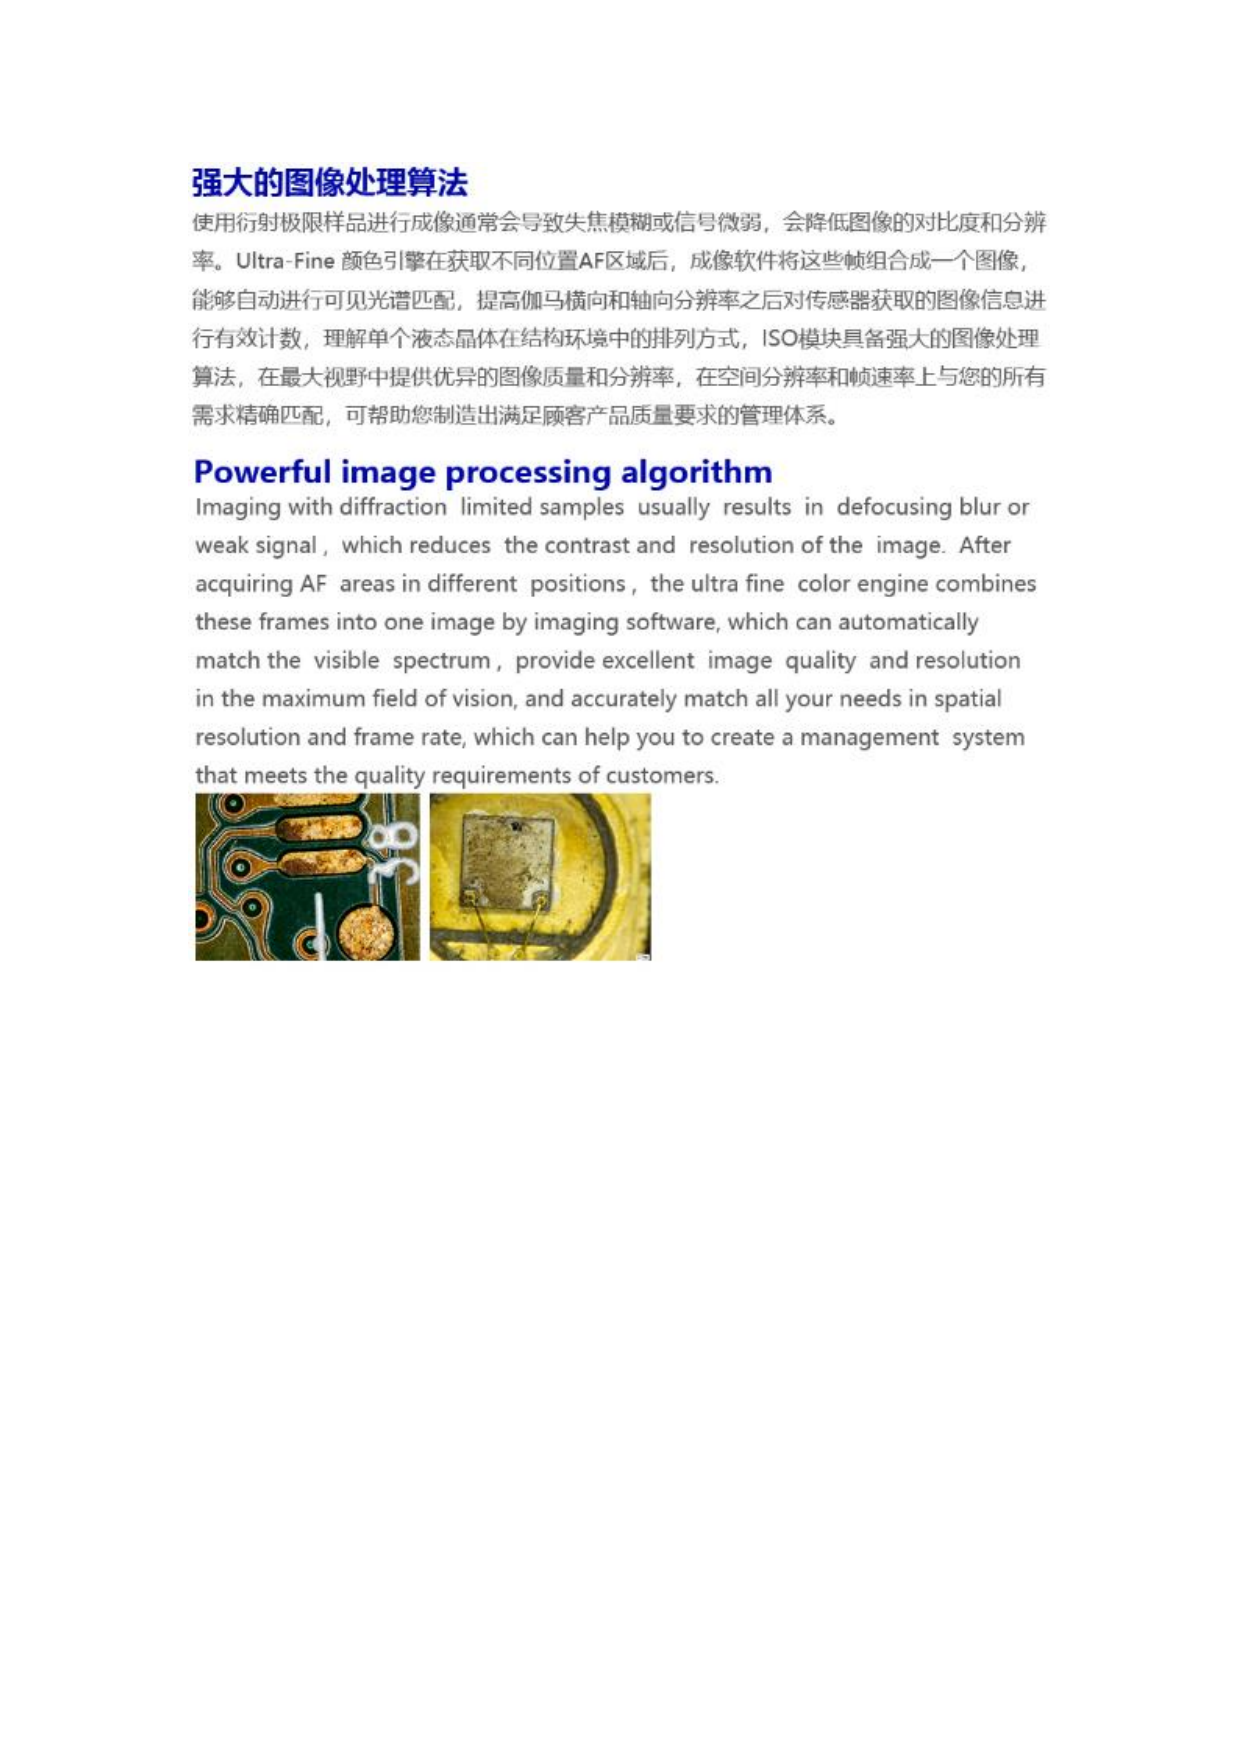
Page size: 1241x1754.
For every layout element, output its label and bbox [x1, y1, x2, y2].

picture [188, 162, 1053, 972]
